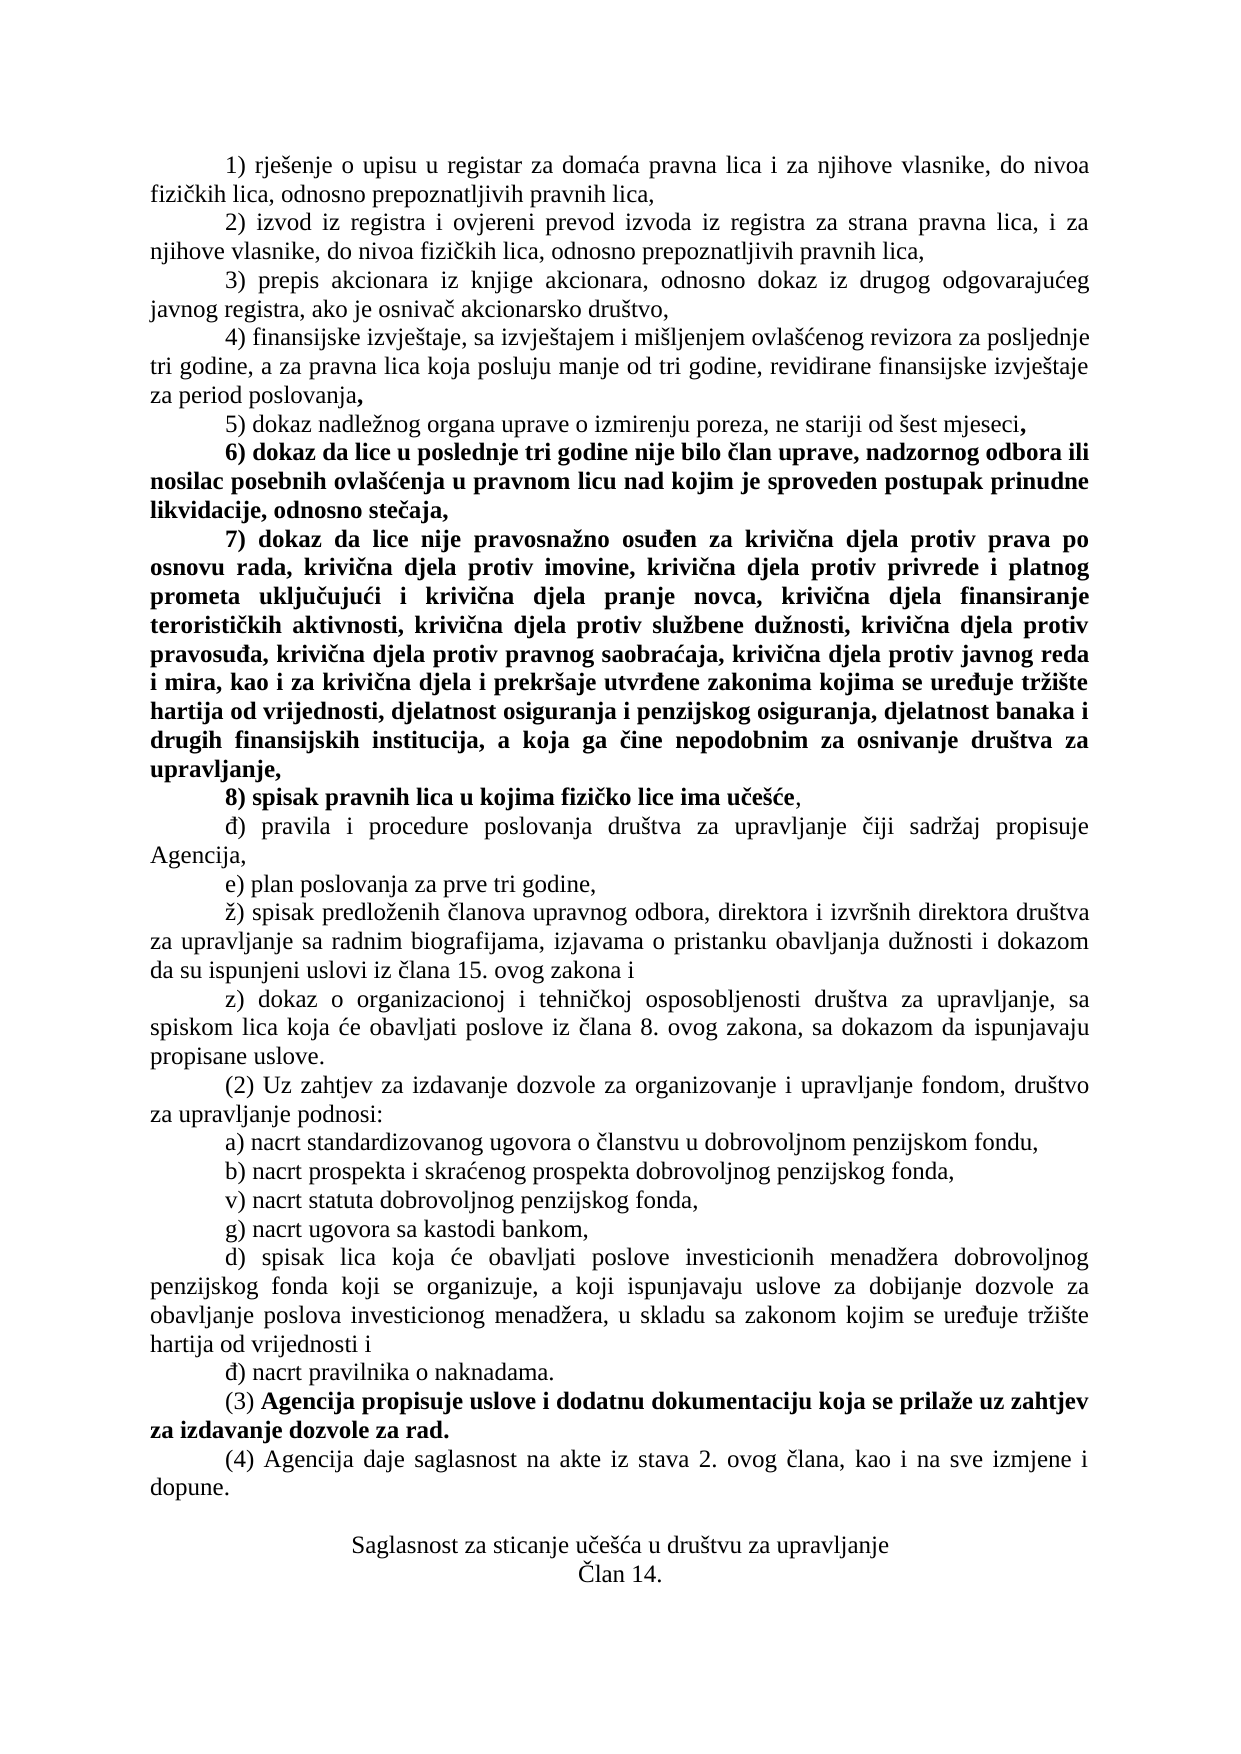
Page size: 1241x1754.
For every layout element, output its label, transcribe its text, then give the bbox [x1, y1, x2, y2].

text ž) spisak predloženih članova upravnog odbora, direktora i izvršnih direktora društva za upravljanje sa radnim biografijama, izjavama o pristanku obavljanja dužnosti i dokazom da su ispunjeni uslovi iz člana 15. ovog zakona i [150, 897, 1090, 984]
text Saglasnost za sticanje učešća u društvu za upravljanje [150, 1530, 1090, 1559]
text g) nacrt ugovora sa kastodi bankom, [150, 1214, 1090, 1242]
text 6) dokaz da lice u poslednje tri godine nije bilo član uprave, nadzornog odbora ili nosilac posebnih ovlašćenja u pravnom licu nad kojim je sproveden postupak prinudne likvidacije, odnosno stečaja, [150, 437, 1090, 524]
text đ) nacrt pravilnika o naknadama. [150, 1357, 1090, 1386]
text (2) Uz zahtjev za izdavanje dozvole za organizovanje i upravljanje fondom, društvo za upravljanje podnosi: [150, 1070, 1090, 1127]
text Član 14. [150, 1559, 1090, 1587]
text b) nacrt prospekta i skraćenog prospekta dobrovoljnog penzijskog fonda, [150, 1156, 1090, 1185]
text v) nacrt statuta dobrovoljnog penzijskog fonda, [150, 1185, 1090, 1214]
text 5) dokaz nadležnog organa uprave o izmirenju poreza, ne stariji od šest mjeseci, [150, 409, 1090, 437]
text (4) Agencija daje saglasnost na akte iz stava 2. ovog člana, kao i na sve izmjene i dopune. [150, 1444, 1090, 1501]
text e) plan poslovanja za prve tri godine, [150, 869, 1090, 897]
text 8) spisak pravnih lica u kojima fizičko lice ima učešće, [150, 782, 1090, 811]
text 2) izvod iz registra i ovjereni prevod izvoda iz registra za strana pravna lica, i za njihove vlasnike, do nivoa fizičkih lica, odnosno prepoznatljivih pravnih lica, [150, 207, 1090, 265]
text 3) prepis akcionara iz knjige akcionara, odnosno dokaz iz drugog odgovarajućeg javnog registra, ako je osnivač akcionarsko društvo, [150, 265, 1090, 322]
text 4) finansijske izvještaje, sa izvještajem i mišljenjem ovlašćenog revizora za posljednje tri godine, a za pravna lica koja posluju manje od tri godine, revidirane finansijske izvještaje za period poslovanja, [150, 322, 1090, 409]
text 7) dokaz da lice nije pravosnažno osuđen za krivična djela protiv prava po osnovu rada, krivična djela protiv imovine, krivična djela protiv privrede i platnog prometa uključujući i krivična djela pranje novca, krivična djela finansiranje terorističkih aktivnosti, krivična djela protiv službene dužnosti, krivična djela protiv pravosuđa, krivična djela protiv pravnog saobraćaja, krivična djela protiv javnog reda i mira, kao i za krivična djela i prekršaje utvrđene zakonima kojima se uređuje tržište hartija od vrijednosti, djelatnost osiguranja i penzijskog osiguranja, djelatnost banaka i drugih finansijskih institucija, a koja ga čine nepodobnim za osnivanje društva za upravljanje, [150, 524, 1090, 782]
text z) dokaz o organizacionoj i tehničkoj osposobljenosti društva za upravljanje, sa spiskom lica koja će obavljati poslove iz člana 8. ovog zakona, sa dokazom da ispunjavaju propisane uslove. [150, 984, 1090, 1070]
text (3) Agencija propisuje uslove i dodatnu dokumentaciju koja se prilaže uz zahtjev za izdavanje dozvole za rad. [150, 1386, 1090, 1444]
text 1) rješenje o upisu u registar za domaća pravna lica i za njihove vlasnike, do nivoa fizičkih lica, odnosno prepoznatljivih pravnih lica, [150, 150, 1090, 207]
text đ) pravila i procedure poslovanja društva za upravljanje čiji sadržaj propisuje Agencija, [150, 811, 1090, 869]
text d) spisak lica koja će obavljati poslove investicionih menadžera dobrovoljnog penzijskog fonda koji se organizuje, a koji ispunjavaju uslove za dobijanje dozvole za obavljanje poslova investicionog menadžera, u skladu sa zakonom kojim se uređuje tržište hartija od vrijednosti i [150, 1242, 1090, 1357]
text a) nacrt standardizovanog ugovora o članstvu u dobrovoljnom penzijskom fondu, [150, 1127, 1090, 1156]
